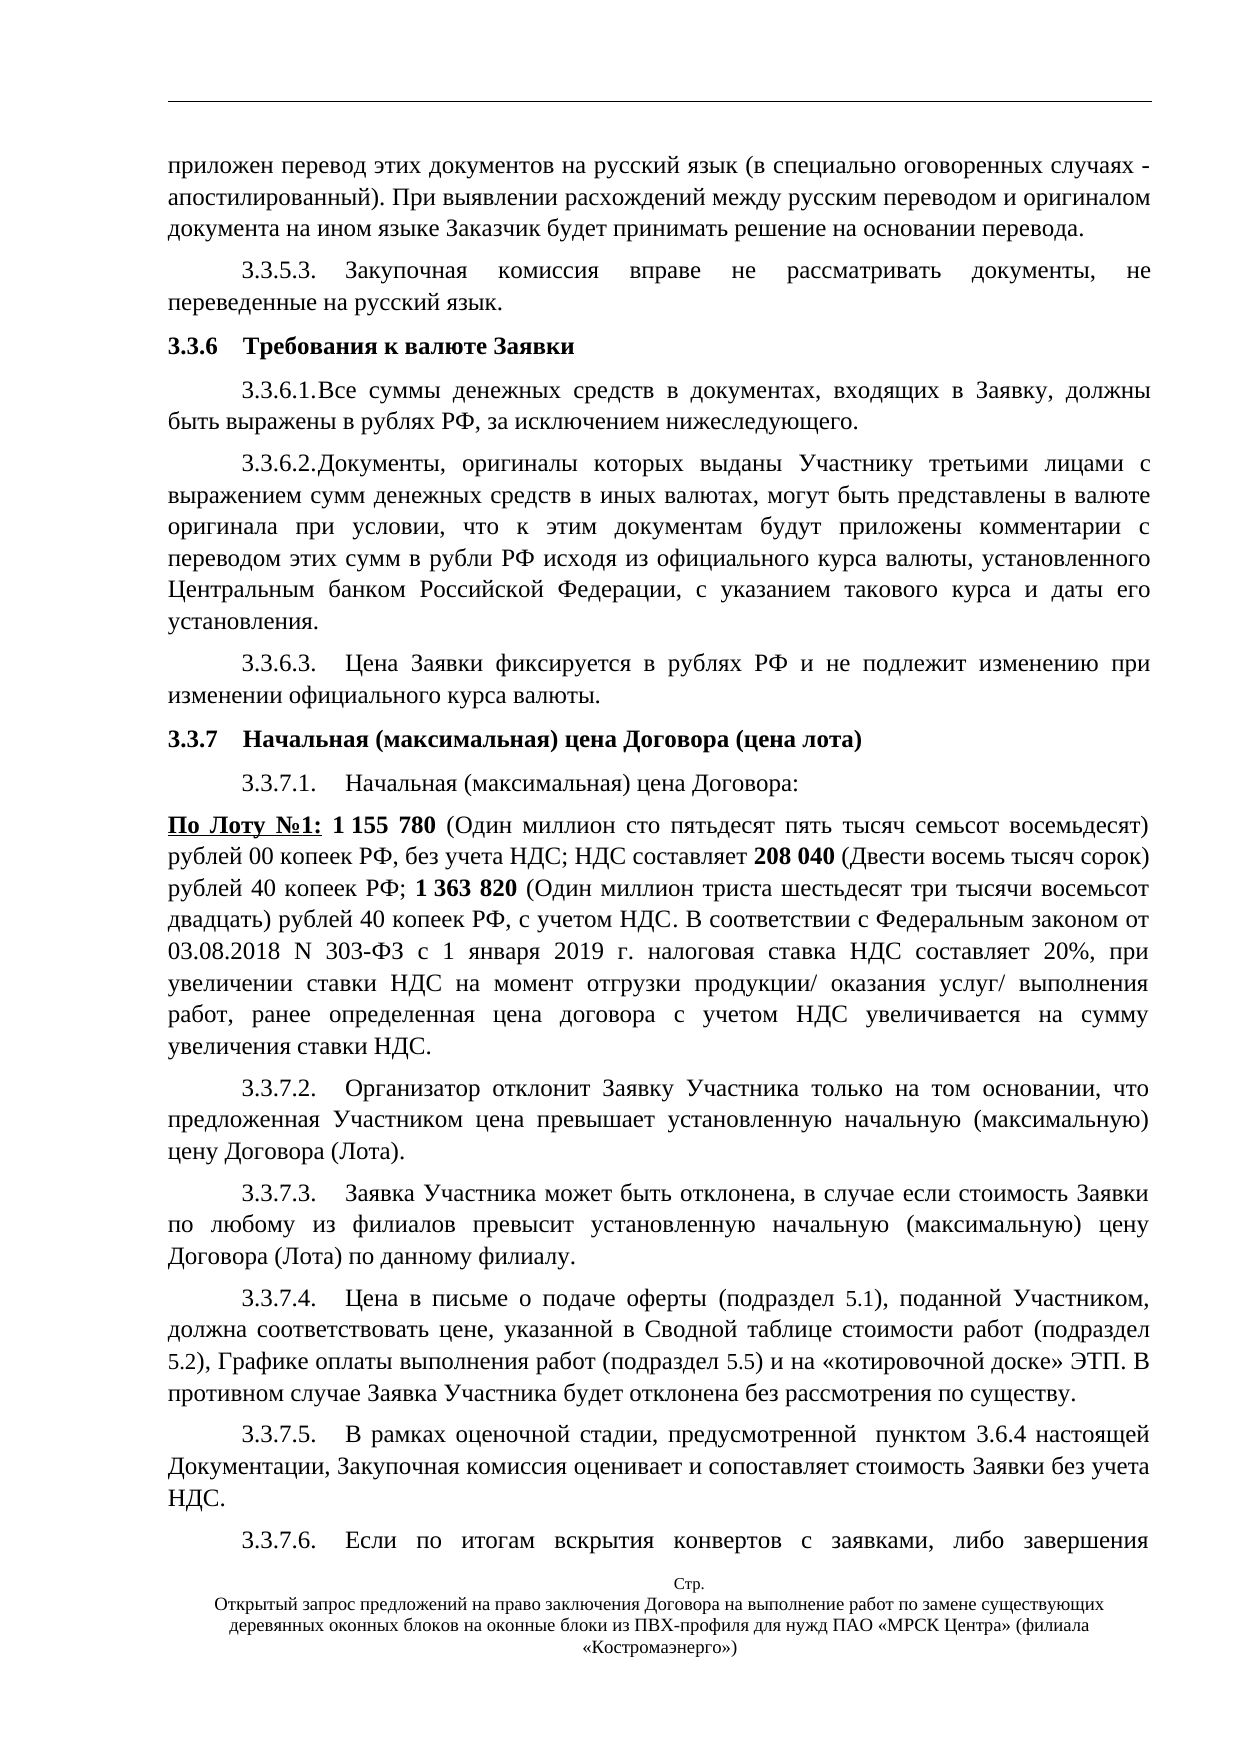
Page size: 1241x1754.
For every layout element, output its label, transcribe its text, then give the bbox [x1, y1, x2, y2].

subtitle Начальная (максимальная) цена Договора (цена лота) [168, 724, 1152, 752]
list Заявка Участника может быть отклонена, в случае если стоимость Заявки по любому из филиалов превысит установленную начальную (максимальную) цену Договора (Лота) по данному филиалу. [168, 1178, 1150, 1270]
list Цена Заявки фиксируется в рублях РФ и не подлежит изменению при изменении официального курса валюты. [168, 648, 1152, 708]
subtitle Требования к валюте Заявки [168, 331, 1152, 359]
list Начальная (максимальная) цена Договора: [168, 768, 1150, 797]
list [168, 1525, 1150, 1553]
list Закупочная комиссия вправе не рассматривать документы, не переведенные на русский язык. [168, 255, 1152, 315]
list В рамках оценочной стадии, предусмотренной пунктом 3.6.4 настоящей Документации, Закупочная комиссия оценивает и сопоставляет стоимость Заявки без учета НДС. [168, 1419, 1150, 1511]
list Организатор отклонит Заявку Участника только на том основании, что предложенная Участником цена превышает установленную начальную (максимальную) цену Договора (Лота). [168, 1073, 1150, 1164]
list Все суммы денежных средств в документах, входящих в Заявку, должны быть выражены в рублях РФ, за исключением нижеследующего. [168, 375, 1152, 435]
list Цена в письме о подаче оферты (подраздел 5.1), поданной Участником, должна соответствовать цене, указанной в Сводной таблице стоимости работ (подраздел 5.2), Графике оплаты выполнения работ (подраздел 5.5) и на «котировочной доске» ЭТП. В противном случае Заявка Участника будет отклонена без рассмотрения по существу. [168, 1283, 1150, 1406]
text По Лоту №1: 1 155 780 (Один миллион сто пятьдесят пять тысяч семьсот восемьдесят) рублей 00 копеек РФ, без учета НДС; НДС составляет 208 040 (Двести восемь тысяч сорок) рублей 40 копеек РФ; 1 363 820 (Один миллион триста шестьдесят три тысячи восемьсот двадцать) рублей 40 копеек РФ, с учетом НДС. В соответствии с Федеральным законом от 03.08.2018 N 303-ФЗ с 1 января 2019 г. налоговая ставка НДС составляет 20%, при увеличении ставки НДС на момент отгрузки продукции/ оказания услуг/ выполнения работ, ранее определенная цена договора с учетом НДС увеличивается на сумму увеличения ставки НДС. [168, 810, 1150, 1059]
list Документы, оригиналы которых выданы Участнику третьими лицами с выражением сумм денежных средств в иных валютах, могут быть представлены в валюте оригинала при условии, что к этим документам будут приложены комментарии с переводом этих сумм в рубли РФ исходя из официального курса валюты, установленного Центральным банком Российской Федерации, с указанием такового курса и даты его установления. [168, 448, 1152, 635]
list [168, 150, 1152, 242]
